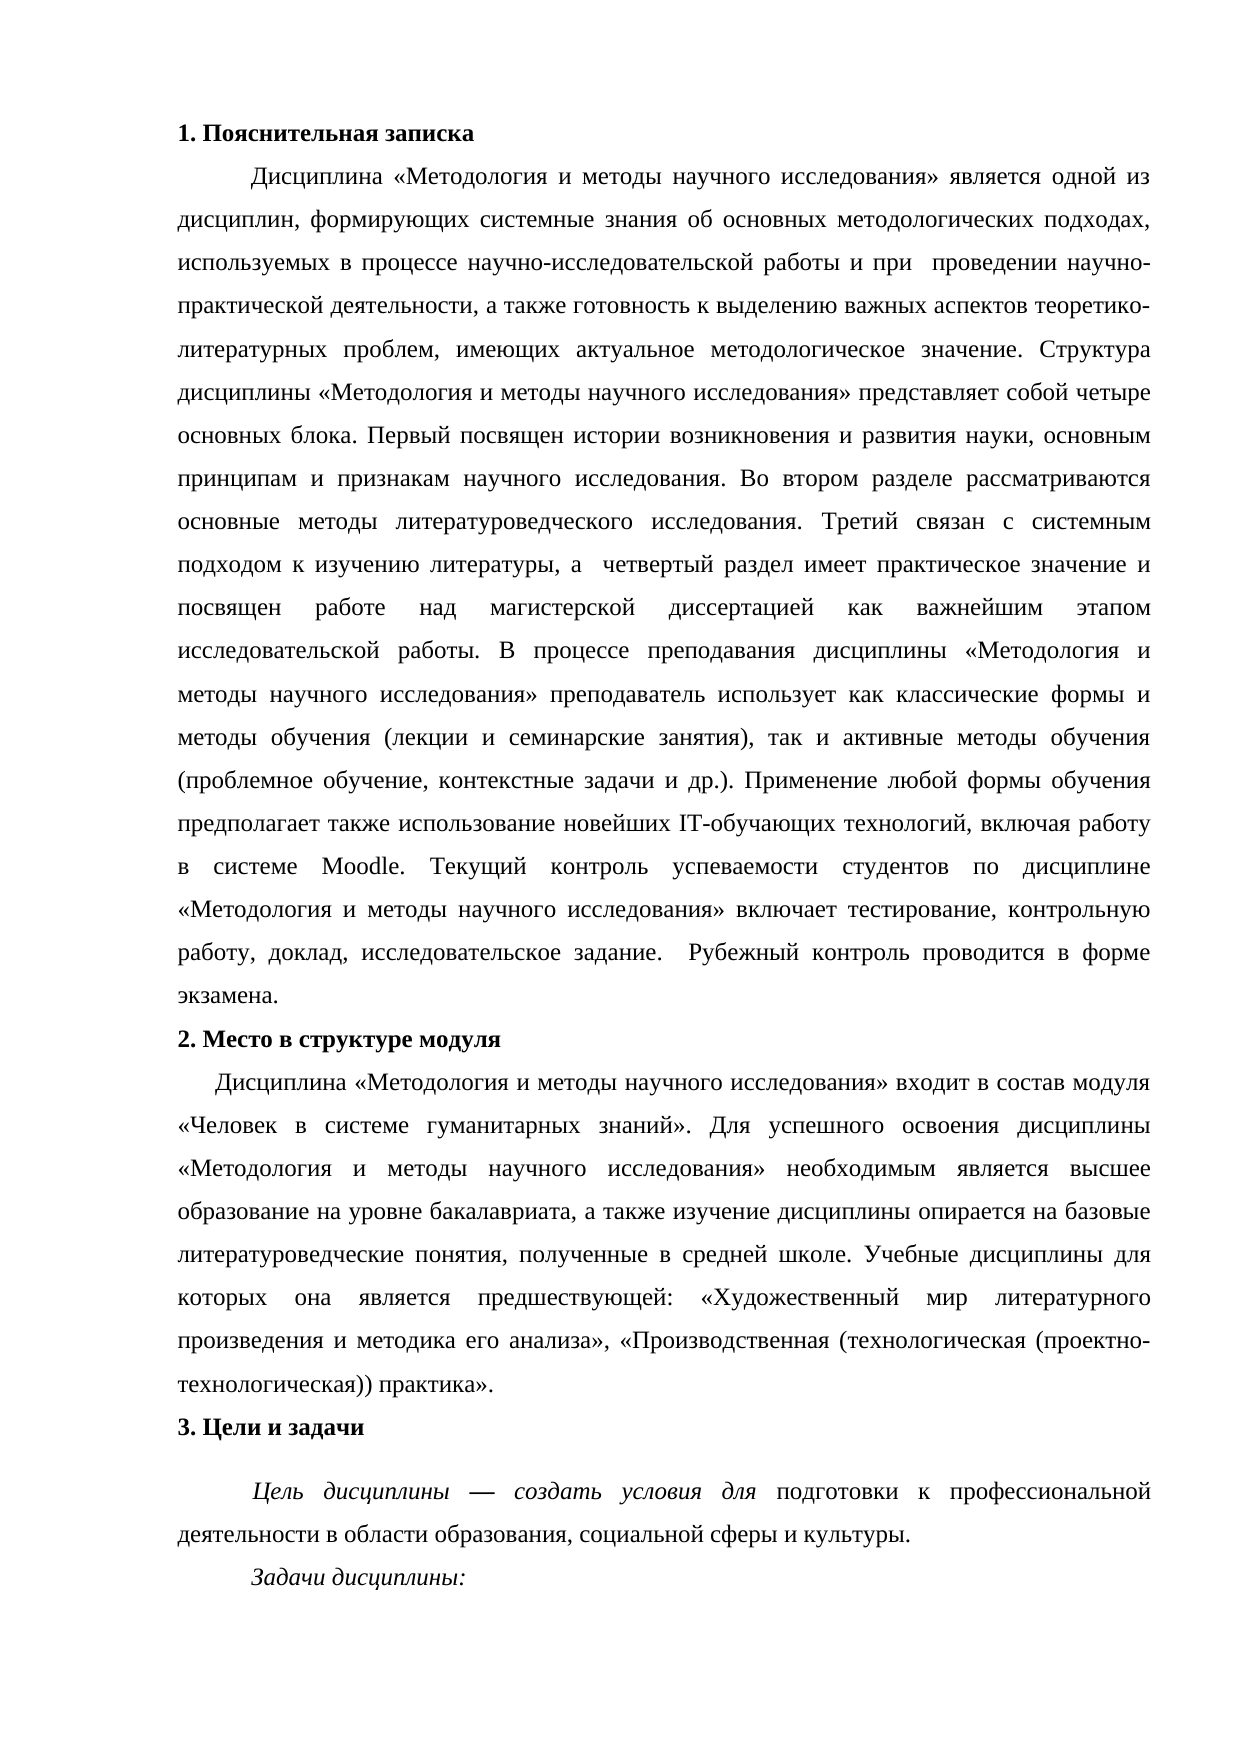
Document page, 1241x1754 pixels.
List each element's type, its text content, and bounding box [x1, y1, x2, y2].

text Задачи дисциплины: [177, 1562, 1152, 1591]
text Дисциплина «Методология и методы научного исследования» является одной из дисциплин, формирующих системные знания об основных методологических подходах, используемых в процессе научно-исследовательской работы и при проведении научно-практической деятельности, а также готовность к выделению важных аспектов теоретико-литературных проблем, имеющих актуальное методологическое значение. Структура дисциплины «Методология и методы научного исследования» представляет собой четыре основных блока. Первый посвящен истории возникновения и развития науки, основным принципам и признакам научного исследования. Во втором разделе рассматриваются основные методы литературоведческого исследования. Третий связан с системным подходом к изучению литературы, а четвертый раздел имеет практическое значение и посвящен работе над магистерской диссертацией как важнейшим этапом исследовательской работы. В процессе преподавания дисциплины «Методология и методы научного исследования» преподаватель использует как классические формы и методы обучения (лекции и семинарские занятия), так и активные методы обучения (проблемное обучение, контекстные задачи и др.). Применение любой формы обучения предполагает также использование новейших IT-обучающих технологий, включая работу в системе Moodle. Текущий контроль успеваемости студентов по дисциплине «Методология и методы научного исследования» включает тестирование, контрольную работу, доклад, исследовательское задание. Рубежный контроль проводится в форме экзамена. [177, 161, 1152, 1009]
text 2. Место в структуре модуля [177, 1024, 1152, 1052]
text 3. Цели и задачи [177, 1412, 1152, 1441]
text Дисциплина «Методология и методы научного исследования» входит в состав модуля «Человек в системе гуманитарных знаний». Для успешного освоения дисциплины «Методология и методы научного исследования» необходимым является высшее образование на уровне бакалавриата, а также изучение дисциплины опирается на базовые литературоведческие понятия, полученные в средней школе. Учебные дисциплины для которых она является предшествующей: «Художественный мир литературного произведения и методика его анализа», «Производственная (технологическая (проектно-технологическая)) практика». [177, 1067, 1152, 1397]
text Цель дисциплины — создать условия для подготовки к профессиональной деятельности в области образования, социальной сферы и культуры. [177, 1476, 1152, 1548]
text 1. Пояснительная записка [177, 118, 1152, 147]
